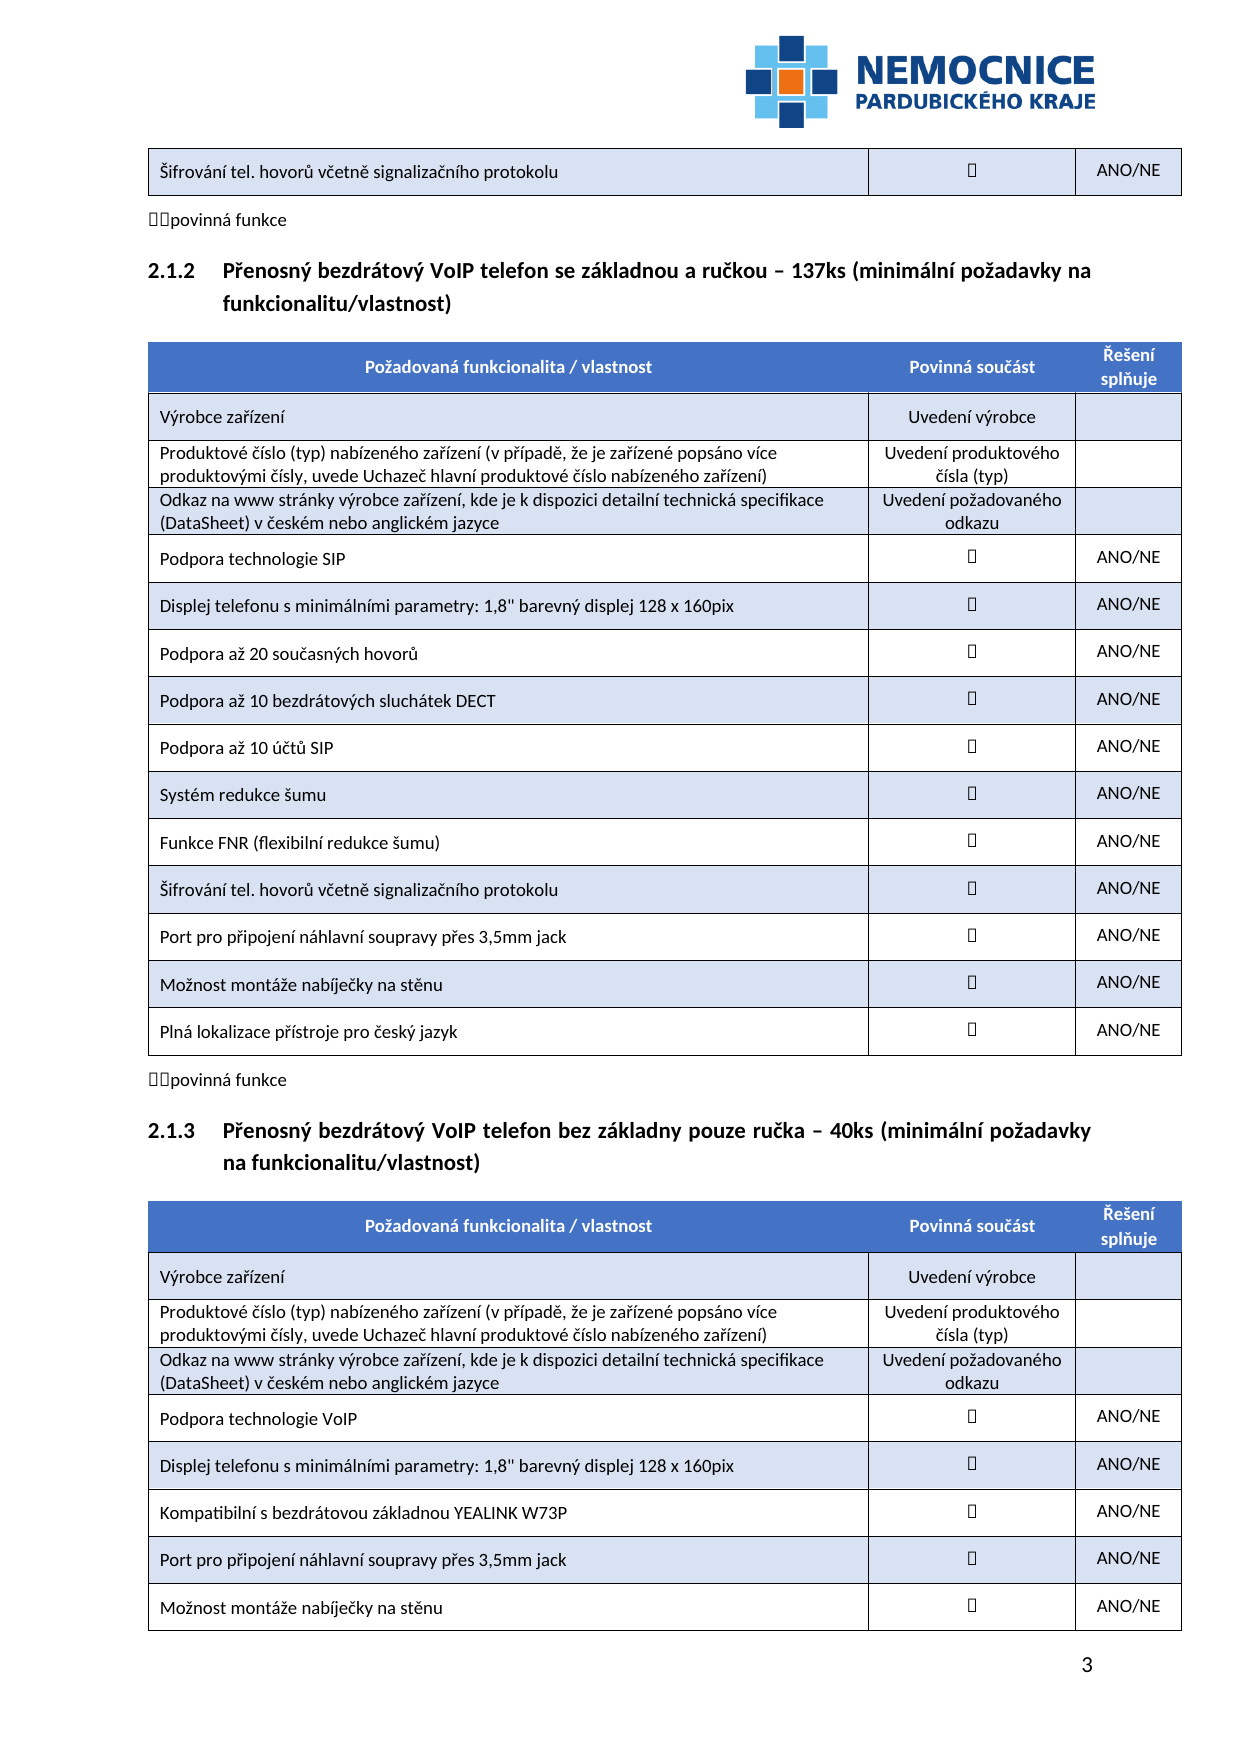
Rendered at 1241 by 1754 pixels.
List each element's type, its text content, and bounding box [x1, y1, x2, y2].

table_cell Podpora až 10 účtů SIP [149, 725, 868, 771]
table_cell ANO/NE [1076, 630, 1181, 676]
table_cell Uvedení požadovaného odkazu [869, 1348, 1075, 1394]
table_cell  [869, 583, 1075, 629]
table_cell ANO/NE [1076, 1490, 1181, 1536]
table_cell  [869, 819, 1075, 865]
table_cell [1076, 488, 1181, 534]
table_cell ANO/NE [1076, 1584, 1181, 1630]
table_cell Kompatibilní s bezdrátovou základnou YEALINK W73P [149, 1490, 868, 1536]
table_cell ANO/NE [1076, 725, 1181, 771]
table_cell Odkaz na www stránky výrobce zařízení, kde je k dispozici detailní technická specifikace (DataSheet) v českém nebo anglickém jazyce [149, 488, 868, 534]
table_cell Uvedení produktového čísla (typ) [869, 441, 1075, 487]
text povinná funkce [148, 1066, 1092, 1092]
table_cell ANO/NE [1076, 583, 1181, 629]
table_cell Podpora až 20 současných hovorů [149, 630, 868, 676]
table_cell ANO/NE [1076, 1008, 1181, 1054]
table_cell Uvedení výrobce [869, 394, 1075, 440]
table_cell Výrobce zařízení [149, 394, 868, 440]
table_cell Port pro připojení náhlavní soupravy přes 3,5mm jack [149, 914, 868, 960]
table_cell Displej telefonu s minimálními parametry: 1,8" barevný displej 128 x 160pix [149, 1442, 868, 1488]
table_cell  [869, 1395, 1075, 1441]
table_cell  [869, 961, 1075, 1007]
table_cell [1076, 1300, 1181, 1347]
table_cell [1076, 1348, 1181, 1394]
table_cell  [869, 149, 1075, 195]
table_cell  [869, 914, 1075, 960]
table_cell Výrobce zařízení [149, 1253, 868, 1299]
table_cell ANO/NE [1076, 819, 1181, 865]
table_header Povinná součást [869, 343, 1075, 392]
table_cell Možnost montáže nabíječky na stěnu [149, 1584, 868, 1630]
table_cell [1076, 441, 1181, 487]
table_cell ANO/NE [1076, 1537, 1181, 1583]
table_header Řešení splňuje [1076, 1203, 1181, 1252]
table_cell Displej telefonu s minimálními parametry: 1,8" barevný displej 128 x 160pix [149, 583, 868, 629]
table_cell  [869, 1490, 1075, 1536]
table_cell  [869, 1442, 1075, 1488]
table_cell Funkce FNR (flexibilní redukce šumu) [149, 819, 868, 865]
table_cell Podpora technologie SIP [149, 535, 868, 582]
table_cell [1076, 394, 1181, 440]
table_cell  [869, 535, 1075, 582]
table_cell Uvedení výrobce [869, 1253, 1075, 1299]
table_cell Odkaz na www stránky výrobce zařízení, kde je k dispozici detailní technická specifikace (DataSheet) v českém nebo anglickém jazyce [149, 1348, 868, 1394]
table_cell Systém redukce šumu [149, 772, 868, 818]
table_header Požadovaná funkcionalita / vlastnost [149, 343, 868, 392]
table_cell ANO/NE [1076, 535, 1181, 582]
table_cell ANO/NE [1076, 772, 1181, 818]
table_cell ANO/NE [1076, 149, 1181, 195]
table_cell  [869, 772, 1075, 818]
table_cell Šifrování tel. hovorů včetně signalizačního protokolu [149, 866, 868, 913]
table_cell Podpora až 10 bezdrátových sluchátek DECT [149, 677, 868, 723]
table_header Povinná součást [869, 1203, 1075, 1252]
table_cell  [869, 1537, 1075, 1583]
list Přenosný bezdrátový VoIP telefon se základnou a ručkou – 137ks (minimální požadavky na funkcionalitu/vlastnost) [148, 257, 1092, 317]
table_cell ANO/NE [1076, 1395, 1181, 1441]
table_cell  [869, 1008, 1075, 1054]
table_cell [1076, 1253, 1181, 1299]
table_header Řešení splňuje [1076, 343, 1181, 392]
table_cell ANO/NE [1076, 677, 1181, 723]
table_cell ANO/NE [1076, 961, 1181, 1007]
table_header Požadovaná funkcionalita / vlastnost [149, 1203, 868, 1252]
text povinná funkce [148, 206, 1092, 232]
list Přenosný bezdrátový VoIP telefon bez základny pouze ručka – 40ks (minimální požadavky na funkcionalitu/vlastnost) [148, 1116, 1092, 1176]
table_cell Plná lokalizace přístroje pro český jazyk [149, 1008, 868, 1054]
table_cell Šifrování tel. hovorů včetně signalizačního protokolu [149, 149, 868, 195]
table_cell ANO/NE [1076, 914, 1181, 960]
table_cell Uvedení požadovaného odkazu [869, 488, 1075, 534]
table_cell  [869, 725, 1075, 771]
table_cell Možnost montáže nabíječky na stěnu [149, 961, 868, 1007]
table_cell  [869, 866, 1075, 913]
table_cell Uvedení produktového čísla (typ) [869, 1300, 1075, 1347]
table_cell  [869, 630, 1075, 676]
table_cell ANO/NE [1076, 866, 1181, 913]
table_cell Podpora technologie VoIP [149, 1395, 868, 1441]
table_cell ANO/NE [1076, 1442, 1181, 1488]
table_cell  [869, 677, 1075, 723]
table_cell  [869, 1584, 1075, 1630]
table_cell Port pro připojení náhlavní soupravy přes 3,5mm jack [149, 1537, 868, 1583]
picture [744, 34, 1095, 129]
